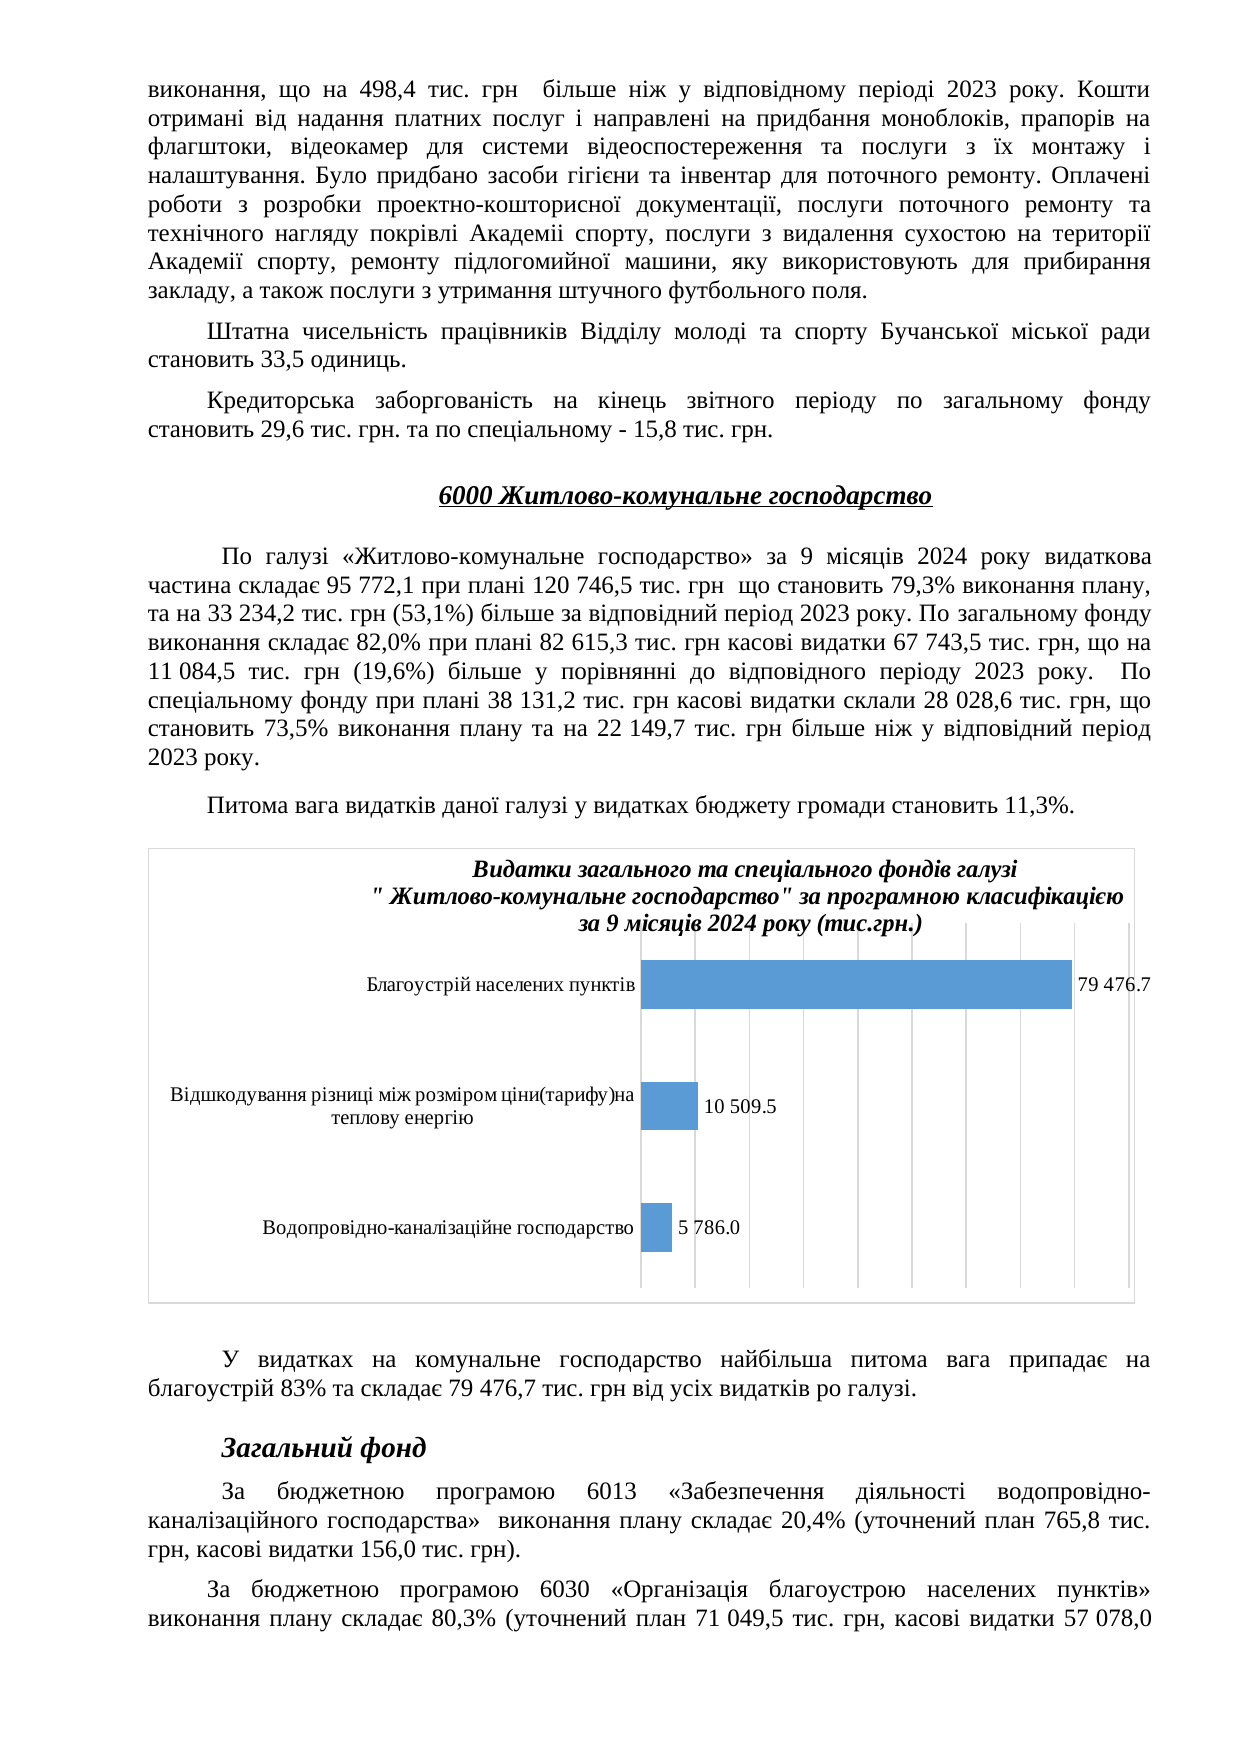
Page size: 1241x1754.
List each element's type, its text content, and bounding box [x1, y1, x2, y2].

text Кредиторська заборгованість на кінець звітного періоду по загальному фонду становить 29,6 тис. грн. та по спеціальному - 15,8 тис. грн. [148, 385, 1152, 443]
text Загальний фонд [148, 1431, 1152, 1464]
text Штатна чисельність працівників Відділу молоді та спорту Бучанської міської ради становить 33,5 одиниць. [148, 316, 1152, 373]
text 6000 Житлово-комунальне господарство [148, 479, 1152, 510]
text За бюджетною програмою 6013 «Забезпечення діяльності водопровідно-каналізаційного господарства» виконання плану складає 20,4% (уточнений план 765,8 тис. грн, касові видатки 156,0 тис. грн). [148, 1476, 1152, 1562]
text По галузі «Житлово-комунальне господарство» за 9 місяців 2024 року видаткова частина складає 95 772,1 при плані 120 746,5 тис. грн що становить 79,3% виконання плану, та на 33 234,2 тис. грн (53,1%) більше за відповідний період 2023 року. По загальному фонду виконання складає 82,0% при плані 82 615,3 тис. грн касові видатки 67 743,5 тис. грн, що на 11 084,5 тис. грн (19,6%) більше у порівнянні до відповідного періоду 2023 року. По спеціальному фонду при плані 38 131,2 тис. грн касові видатки склали 28 028,6 тис. грн, що становить 73,5% виконання плану та на 22 149,7 тис. грн більше ніж у відповідний період 2023 року. [148, 541, 1152, 771]
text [148, 74, 1152, 304]
text Питома вага видатків даної галузі у видатках бюджету громади становить 11,3%. [148, 790, 1152, 819]
text У видатках на комунальне господарство найбільша питома вага припадає на благоустрій 83% та складає 79 476,7 тис. грн від усіх видатків ро галузі. [148, 1344, 1152, 1402]
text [148, 1574, 1152, 1632]
